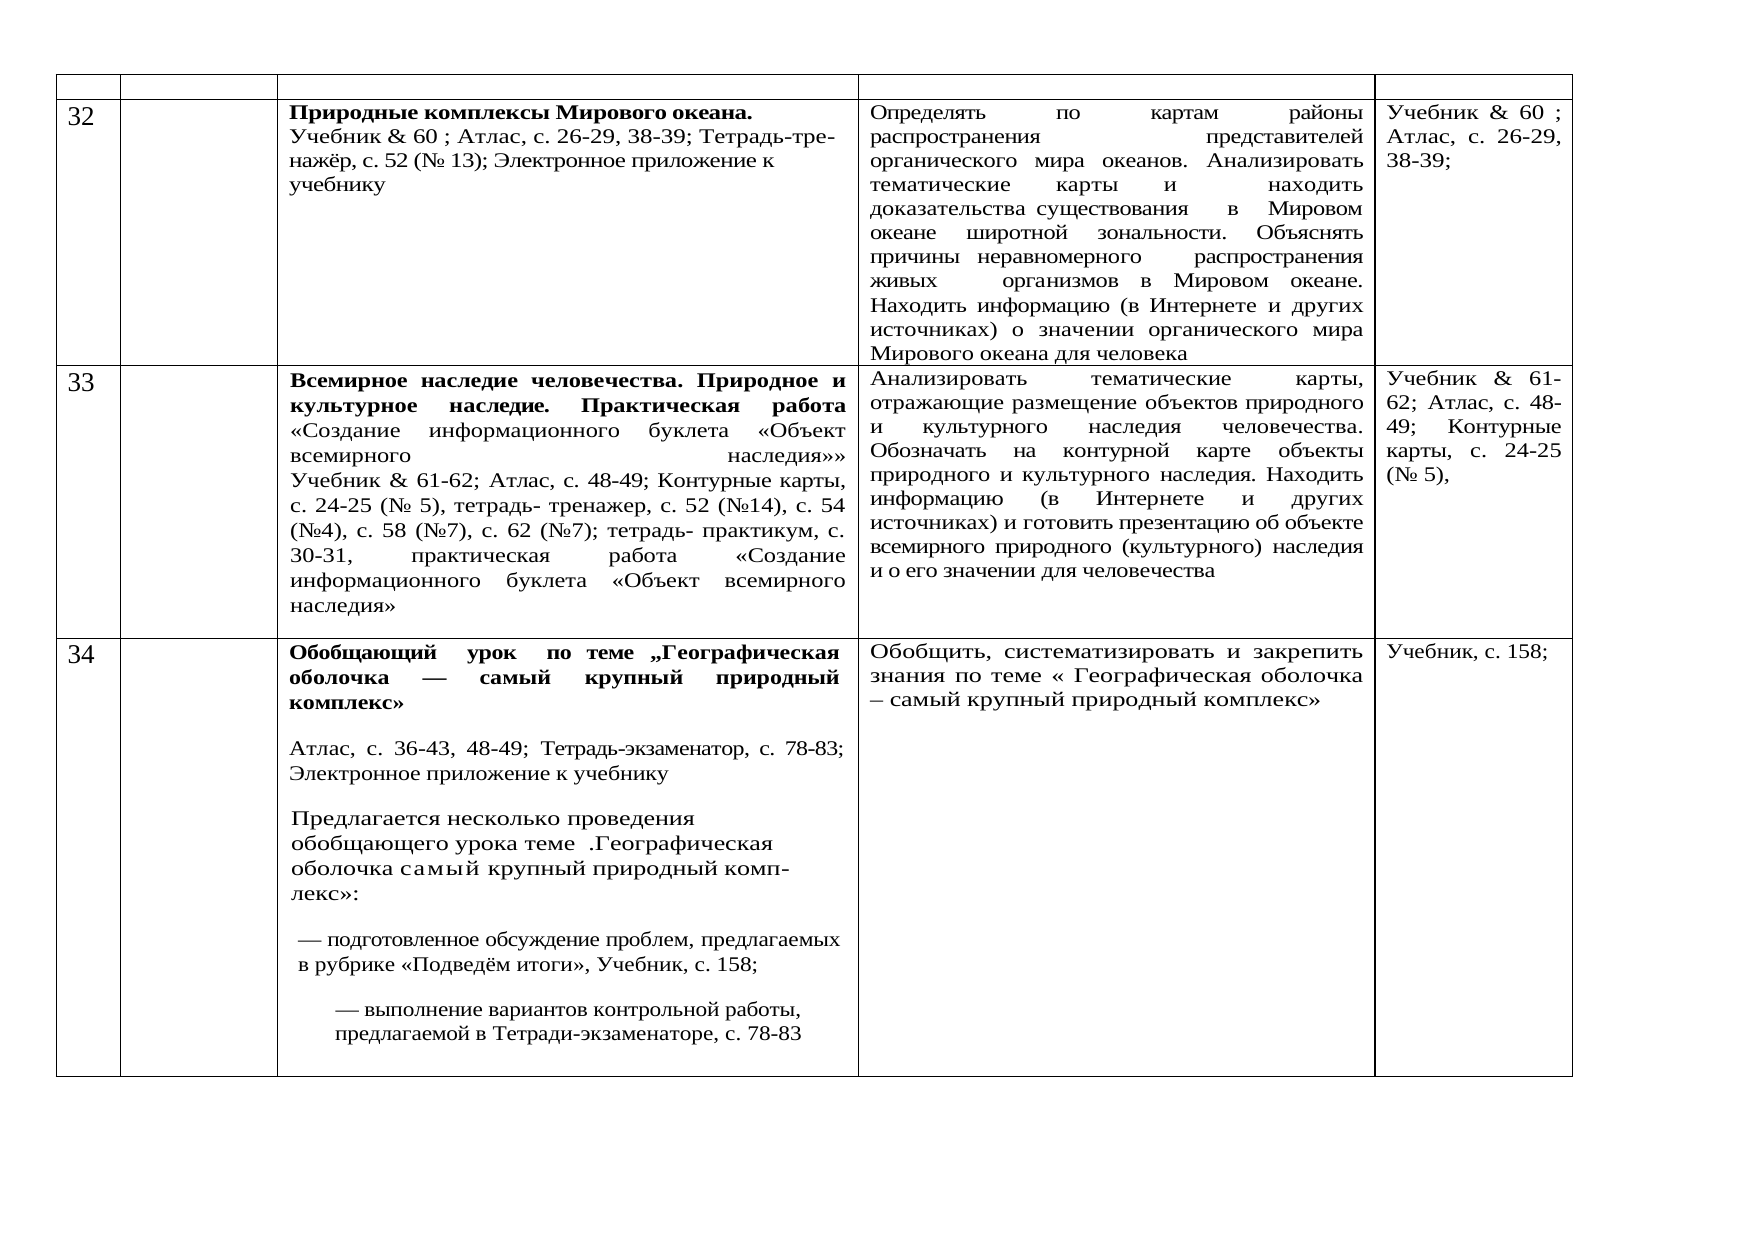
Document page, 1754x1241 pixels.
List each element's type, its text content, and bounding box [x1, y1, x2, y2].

table_cell Обобщить, систематизировать и закрепить знания по теме « Географическая оболочка – самый крупный природный комплекс» [859, 639, 1374, 1076]
table_cell 34 [57, 639, 120, 1076]
table_cell [121, 366, 277, 638]
table_cell 31 [57, 75, 120, 99]
table_cell Анализировать тематические карты, отражающие размещение объектов природного и культурного наследия человечества. Обозначать на контурной карте объекты природного и культурного наследия. Находить информацию (в Интернете и других источниках) и готовить презентацию об объекте всемирного природного (культурного) наследия и о его значении для человечества [859, 366, 1374, 638]
table_cell [121, 639, 277, 1076]
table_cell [1376, 75, 1572, 99]
table_cell Определять по картам районы распространения представителей органического мира океанов. Анализировать тематические карты и находить доказательства существования в Мировом океане широтной зональности. Объяснять причины неравномерного распространения живых организмов в Мировом океане. Находить информацию (в Интернете и других источниках) о значении органического мира Мирового океана для человека [859, 100, 1374, 365]
table_cell Учебник & 60 ; Атлас, с. 26-29, 38-39; [1376, 100, 1572, 365]
table_cell 32 [57, 100, 120, 365]
table_cell 33 [57, 366, 120, 638]
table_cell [278, 75, 858, 99]
table_cell [121, 100, 277, 365]
table_cell Учебник, с. 158; [1376, 639, 1572, 1076]
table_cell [859, 75, 1374, 99]
table_cell Природные комплексы Мирового океана. Учебник & 60 ; Атлас, с. 26-29, 38-39; Тетрадь-тренажёр, с. 52 (№ 13); Электронное приложение к учебнику [278, 100, 858, 365]
table_cell Всемирное наследие человечества. Природное и культурное наследие. Практическая работа «Создание информационного буклета «Объект всемирного наследия»» Учебник & 61-62; Атлас, с. 48-49; Контурные карты, с. 24-25 (№ 5), тетрадь- тренажер, с. 52 (№14), с. 54 (№4), с. 58 (№7), с. 62 (№7); тетрадь- практикум, с. 30-31, практическая работа «Создание информационного буклета «Объект всемирного наследия» [278, 366, 858, 638]
table_cell Учебник & 61-62; Атлас, с. 48-49; Контурные карты, с. 24-25 (№ 5), [1376, 366, 1572, 638]
table_cell Обобщающий урок по теме „Географическая оболочка — самый крупный природный комплекс» Атлас, с. 36-43, 48-49; Тетрадь-экзаменатор, с. 78-83; Электронное приложение к учебнику Предлагается несколько проведения обобщающего урока теме .Географическая оболочка самый крупный природный комплекс»: — подготовленное обсуждение проблем, предлагаемых в рубрике «Подведём итоги», Учебник, с. 158; — выполнение вариантов контрольной работы, предлагаемой в Тетради-экзаменаторе, с. 78-83 [278, 639, 858, 1076]
table_cell [121, 75, 277, 99]
